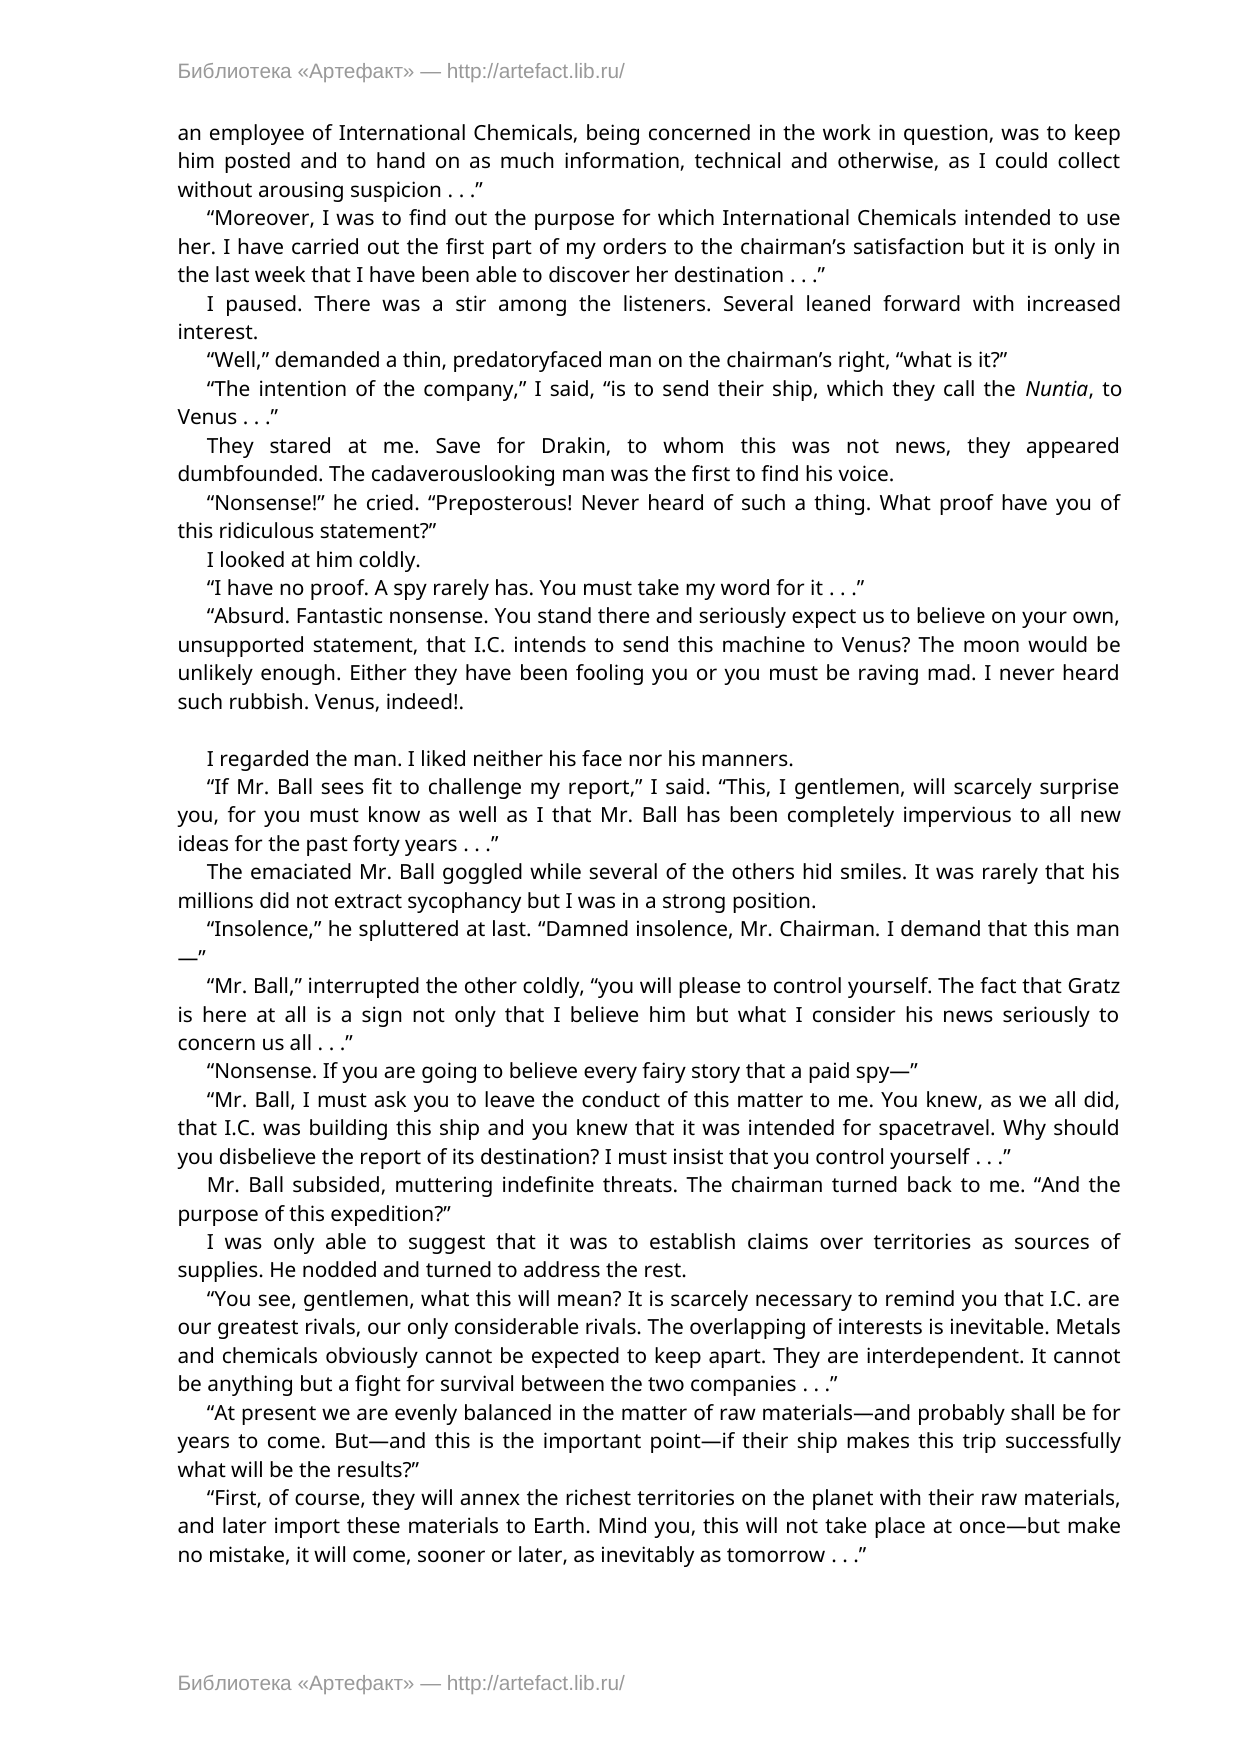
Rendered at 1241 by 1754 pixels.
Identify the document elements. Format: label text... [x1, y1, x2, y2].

text Mr. Ball subsided, muttering indefinite threats. The chairman turned back to me. “And the purpose of this expedition?” [177, 1170, 1122, 1227]
text “First, of course, they will annex the richest territories on the planet with their raw materials, and later import these materials to Earth. Mind you, this will not take place at once—but make no mistake, it will come, sooner or later, as inevitably as tomorrow . . .” [177, 1483, 1122, 1568]
text They stared at me. Save for Drakin, to whom this was not news, they appeared dumbfounded. The cadaverouslooking man was the first to find his voice. [177, 431, 1122, 488]
text “Mr. Ball, I must ask you to leave the conduct of this matter to me. You knew, as we all did, that I.C. was building this ship and you knew that it was intended for spacetravel. Why should you disbelieve the report of its destination? I must insist that you control yourself . . .” [177, 1085, 1122, 1170]
text “If Mr. Ball sees fit to challenge my report,” I said. “This, I gentlemen, will scarcely surprise you, for you must know as well as I that Mr. Ball has been completely impervious to all new ideas for the past forty years . . .” [177, 772, 1122, 857]
text “The intention of the company,” I said, “is to send their ship, which they call the Nuntia, to Venus . . .” [177, 374, 1122, 431]
text “Absurd. Fantastic nonsense. You stand there and seriously expect us to believe on your own, unsupported statement, that I.C. intends to send this machine to Venus? The moon would be unlikely enough. Either they have been fooling you or you must be raving mad. I never heard such rubbish. Venus, indeed!. [177, 602, 1122, 715]
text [177, 118, 1122, 203]
text The emaciated Mr. Ball goggled while several of the others hid smiles. It was rarely that his millions did not extract sycophancy but I was in a strong position. [177, 857, 1122, 914]
text “Nonsense. If you are going to believe every fairy story that a paid spy—” [177, 1057, 1122, 1085]
text “Mr. Ball,” interrupted the other coldly, “you will please to control yourself. The fact that Gratz is here at all is a sign not only that I believe him but what I consider his news seriously to concern us all . . .” [177, 971, 1122, 1057]
text “Well,” demanded a thin, predatoryfaced man on the chairman’s right, “what is it?” [177, 346, 1122, 374]
text “You see, gentlemen, what this will mean? It is scarcely necessary to remind you that I.C. are our greatest rivals, our only considerable rivals. The overlapping of interests is inevitable. Metals and chemicals obviously cannot be expected to keep apart. They are interdependent. It cannot be anything but a fight for survival between the two companies . . .” [177, 1284, 1122, 1398]
text “Nonsense!” he cried. “Preposterous! Never heard of such a thing. What proof have you of this ridiculous statement?” [177, 488, 1122, 545]
text I paused. There was a stir among the listeners. Several leaned forward with increased interest. [177, 289, 1122, 346]
text “Moreover, I was to find out the purpose for which International Chemicals intended to use her. I have carried out the first part of my orders to the chairman’s satisfaction but it is only in the last week that I have been able to discover her destination . . .” [177, 203, 1122, 289]
text I was only able to suggest that it was to establish claims over territories as sources of supplies. He nodded and turned to address the rest. [177, 1227, 1122, 1284]
text “I have no proof. A spy rarely has. You must take my word for it . . .” [177, 573, 1122, 602]
text “At present we are evenly balanced in the matter of raw materials—and probably shall be for years to come. But—and this is the important point—if their ship makes this trip successfully what will be the results?” [177, 1398, 1122, 1483]
text I regarded the man. I liked neither his face nor his manners. [177, 744, 1122, 772]
text “Insolence,” he spluttered at last. “Damned insolence, Mr. Chairman. I demand that this man—” [177, 914, 1122, 971]
text I looked at him coldly. [177, 545, 1122, 573]
